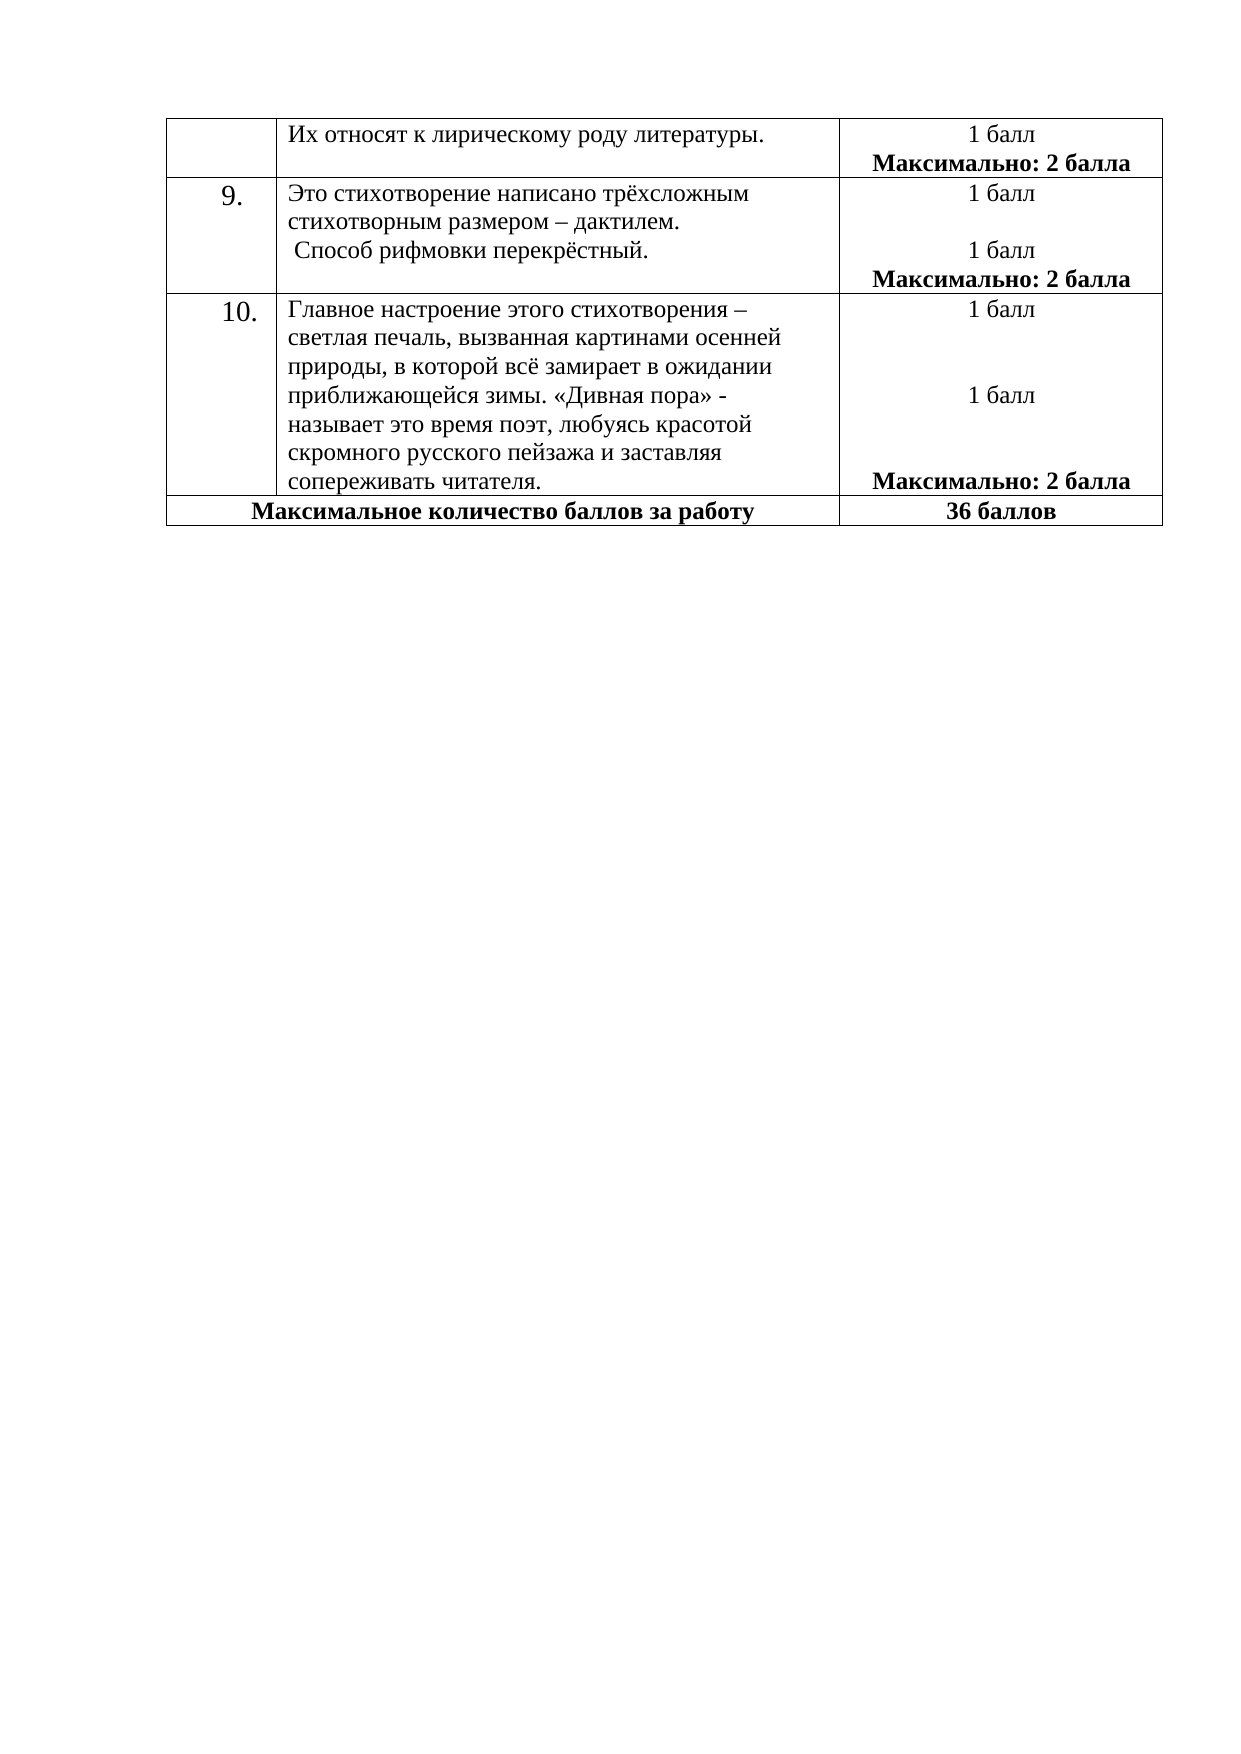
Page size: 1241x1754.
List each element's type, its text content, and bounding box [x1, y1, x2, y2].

table_cell 36 баллов [840, 496, 1162, 525]
table_cell Главное настроение этого стихотворения – светлая печаль, вызванная картинами осенней природы, в которой всё замирает в ожидании приближающейся зимы. «Дивная пора» - называет это время поэт, любуясь красотой скромного русского пейзажа и заставляя сопереживать читателя. [277, 294, 839, 495]
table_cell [840, 119, 1162, 177]
table_cell Это стихотворение написано трёхсложным стихотворным размером – дактилем. Способ рифмовки перекрёстный. [277, 178, 839, 293]
table_cell [167, 119, 276, 177]
table_cell 1 балл 1 балл Максимально: 2 балла [840, 294, 1162, 495]
table_cell 1 балл 1 балл Максимально: 2 балла [840, 178, 1162, 293]
table_cell [167, 294, 276, 495]
table_cell Максимальное количество баллов за работу [167, 496, 839, 525]
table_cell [277, 119, 839, 177]
table_cell [167, 178, 276, 293]
